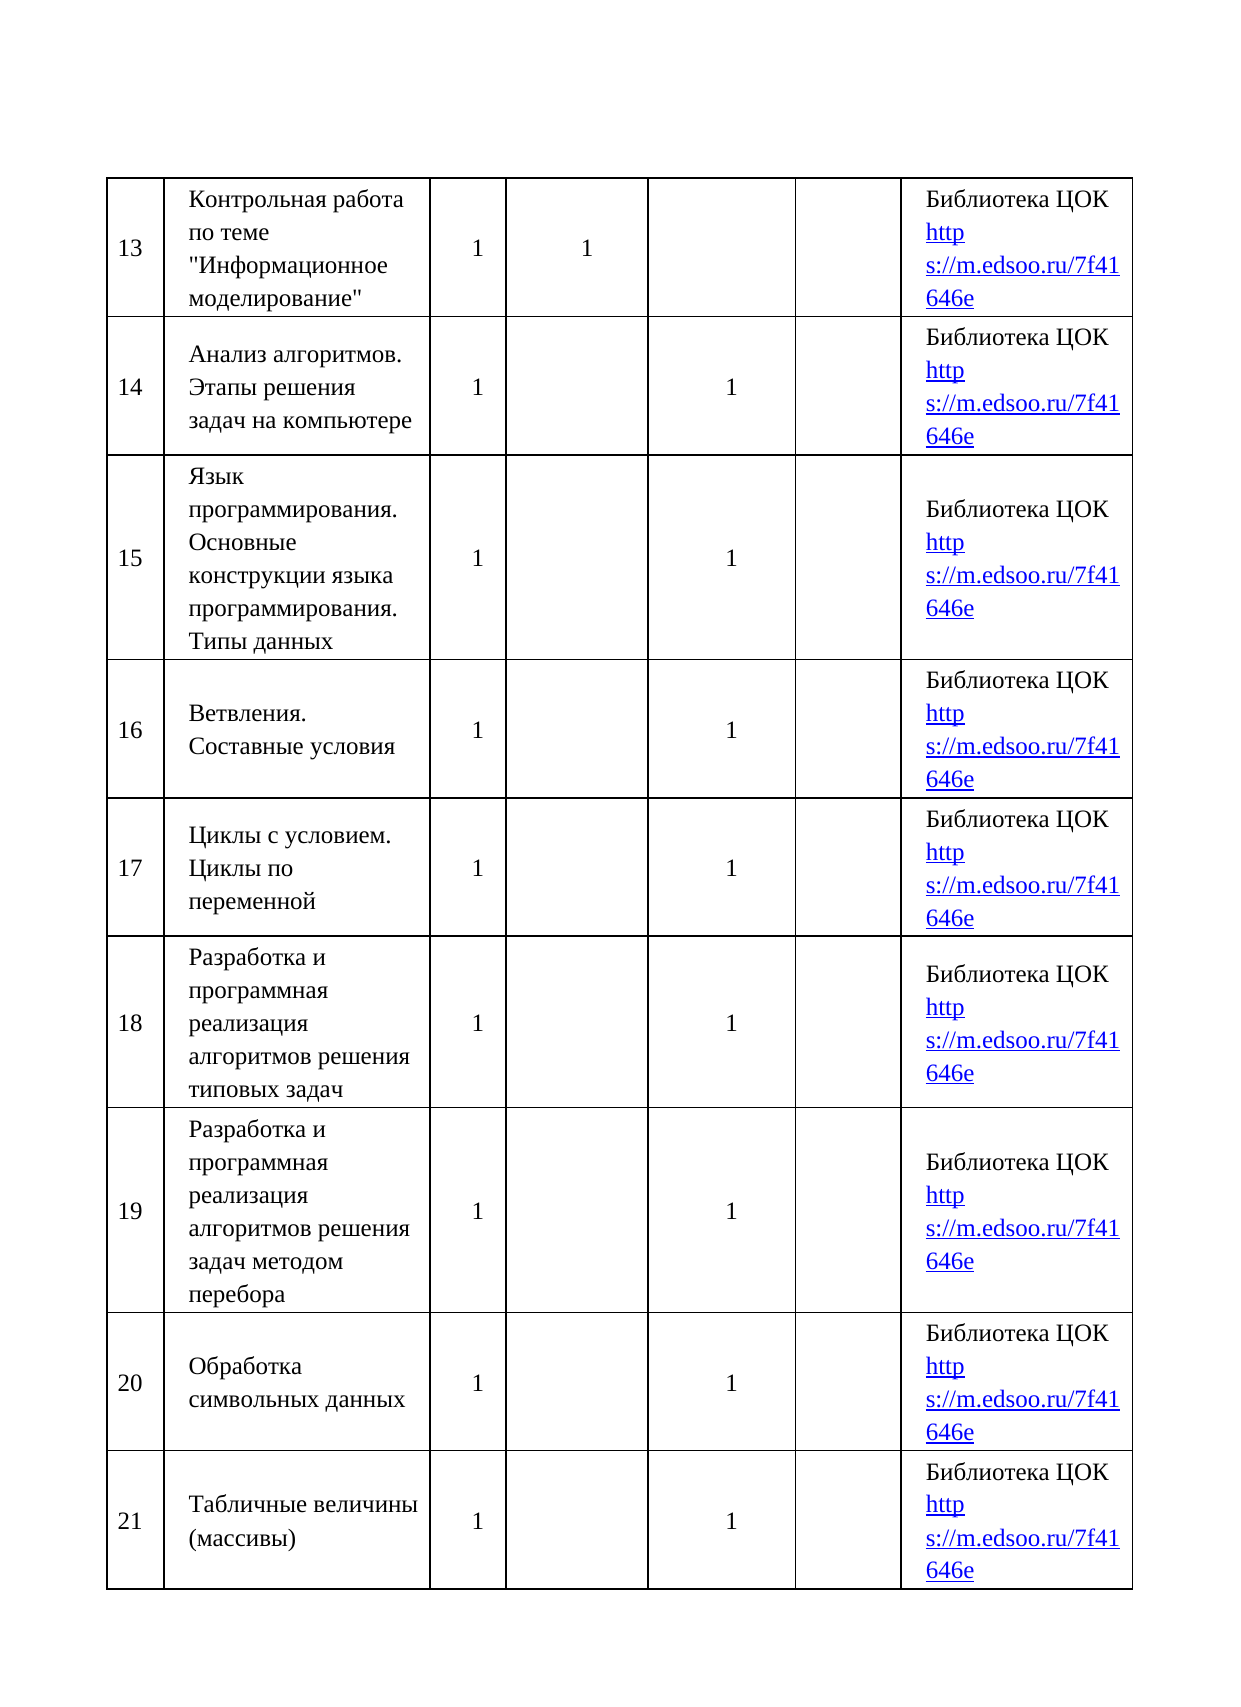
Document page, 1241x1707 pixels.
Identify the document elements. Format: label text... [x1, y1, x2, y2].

table_cell Разработка и программная реализация алгоритмов решения типовых задач [165, 937, 429, 1107]
table_cell Библиотека ЦОК https://m.edsoo.ru/7f41646e [902, 660, 1132, 797]
table_cell 1 [649, 1108, 795, 1311]
table_cell 1 [431, 799, 505, 935]
table_cell 1 [649, 1313, 795, 1450]
table_cell 1 [431, 660, 505, 797]
table_cell 19 [108, 1108, 163, 1311]
table_cell [796, 1451, 900, 1588]
table_cell Обработка символьных данных [165, 1313, 429, 1450]
table_cell Библиотека ЦОК https://m.edsoo.ru/7f41646e [902, 456, 1132, 658]
table_cell [507, 660, 647, 797]
table_cell Язык программирования. Основные конструкции языка программирования. Типы данных [165, 456, 429, 658]
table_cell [902, 1451, 1132, 1588]
table_cell 1 [431, 179, 505, 316]
table_cell [507, 937, 647, 1107]
table_cell 1 [431, 1313, 505, 1450]
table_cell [902, 1108, 1132, 1311]
table_cell 17 [108, 799, 163, 935]
table_cell [796, 660, 900, 797]
table_cell 1 [649, 660, 795, 797]
table_cell 1 [507, 179, 647, 316]
table_cell 1 [431, 937, 505, 1107]
table_cell 1 [649, 456, 795, 658]
table_cell [507, 456, 647, 658]
table_cell [649, 179, 795, 316]
table_cell 18 [108, 937, 163, 1107]
table_cell [796, 179, 900, 316]
table_cell 1 [649, 937, 795, 1107]
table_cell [902, 317, 1132, 454]
table_cell [507, 1313, 647, 1450]
table_cell [796, 937, 900, 1107]
table_cell 1 [431, 1451, 505, 1588]
table_cell Циклы с условием. Циклы по переменной [165, 799, 429, 935]
table_cell Табличные величины (массивы) [165, 1451, 429, 1588]
table_cell [507, 1108, 647, 1311]
table_cell 1 [649, 799, 795, 935]
table_cell [796, 1313, 900, 1450]
table_cell 14 [108, 317, 163, 454]
table_cell [507, 799, 647, 935]
table_cell [796, 456, 900, 658]
table_cell [796, 317, 900, 454]
table_cell 1 [431, 1108, 505, 1311]
table_cell 1 [649, 1451, 795, 1588]
table_cell 1 [649, 317, 795, 454]
table_cell 15 [108, 456, 163, 658]
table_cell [902, 1313, 1132, 1450]
table_cell 20 [108, 1313, 163, 1450]
table_cell [507, 1451, 647, 1588]
table_cell 16 [108, 660, 163, 797]
table_cell Библиотека ЦОК https://m.edsoo.ru/7f41646e [902, 799, 1132, 935]
table_cell 21 [108, 1451, 163, 1588]
table_cell [796, 1108, 900, 1311]
table_cell Анализ алгоритмов. Этапы решения задач на компьютере [165, 317, 429, 454]
table_cell Ветвления. Составные условия [165, 660, 429, 797]
table_cell [507, 317, 647, 454]
table_cell 1 [431, 317, 505, 454]
table_cell Разработка и программная реализация алгоритмов решения задач методом перебора [165, 1108, 429, 1311]
table_cell 1 [431, 456, 505, 658]
table_cell Библиотека ЦОК https://m.edsoo.ru/7f41646e [902, 937, 1132, 1107]
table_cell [902, 179, 1132, 316]
table_cell [796, 799, 900, 935]
table_cell 13 [108, 179, 163, 316]
table_cell Контрольная работа по теме "Информационное моделирование" [165, 179, 429, 316]
